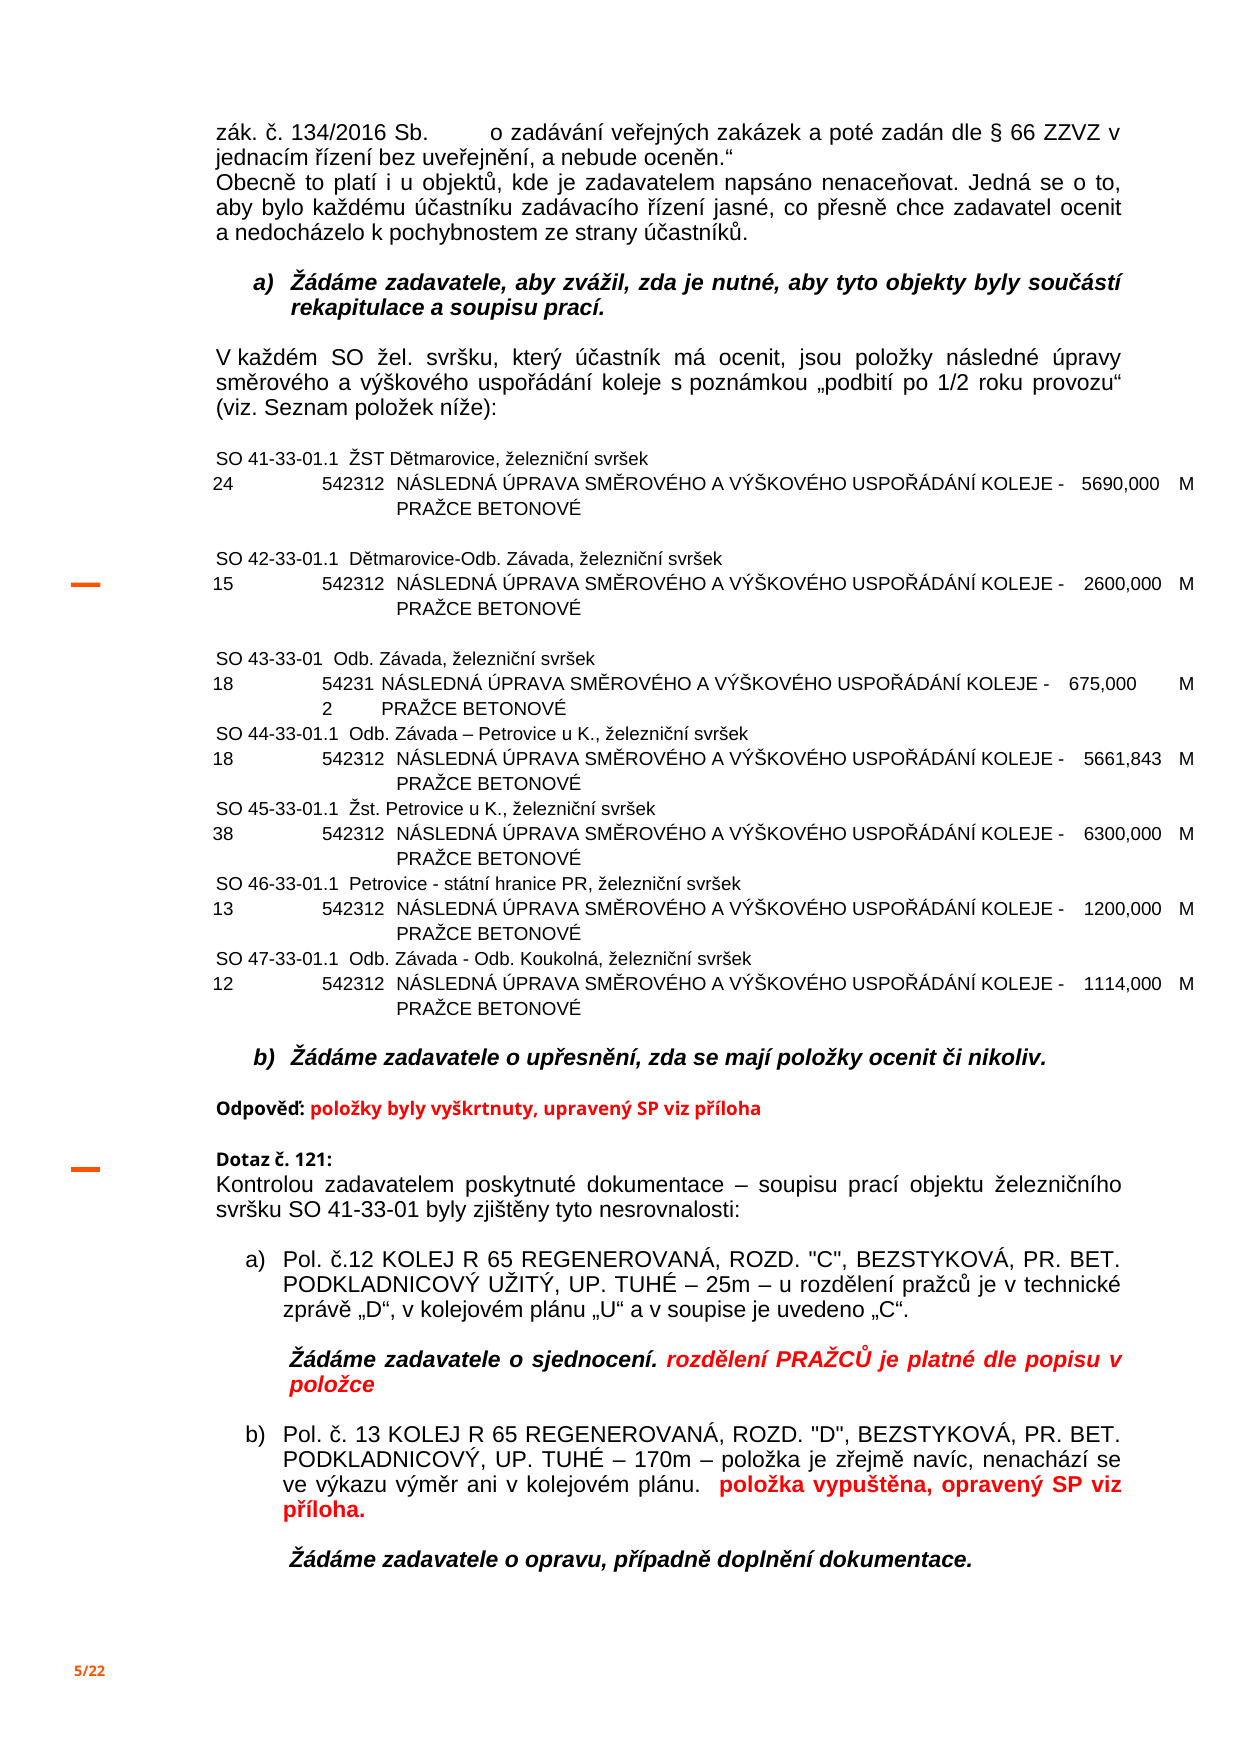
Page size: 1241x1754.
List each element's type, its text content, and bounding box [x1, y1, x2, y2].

table_header NÁSLEDNÁ ÚPRAVA SMĚROVÉHO A VÝŠKOVÉHO USPOŘÁDÁNÍ KOLEJE - PRAŽCE BETONOVÉ [393, 896, 1080, 946]
table_header 18 [209, 671, 319, 721]
table_header 1200,000 [1080, 896, 1175, 946]
text Kontrolou zadavatelem poskytnuté dokumentace – soupisu prací objektu železničního svršku SO 41-33-01 byly zjištěny tyto nesrovnalosti: [216, 1172, 1122, 1222]
table_header 15 [209, 571, 319, 621]
table_header 542312 [319, 571, 393, 621]
table_header 542312 [319, 671, 378, 721]
table_header NÁSLEDNÁ ÚPRAVA SMĚROVÉHO A VÝŠKOVÉHO USPOŘÁDÁNÍ KOLEJE - PRAŽCE BETONOVÉ [393, 971, 1080, 1021]
text SO 46-33-01.1 Petrovice - státní hranice PR, železniční svršek [216, 871, 1122, 896]
table_header M [1175, 821, 1240, 871]
list Žádáme zadavatele o upřesnění, zda se mají položky ocenit či nikoliv. [253, 1046, 1122, 1071]
list Žádáme zadavatele, aby zvážil, zda je nutné, aby tyto objekty byly součástí rekapitulace a soupisu prací. [253, 271, 1122, 321]
table_header 12 [209, 971, 319, 1021]
table_header 6300,000 [1080, 821, 1175, 871]
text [216, 121, 1122, 171]
text SO 41-33-01.1 ŽST Dětmarovice, železniční svršek [216, 446, 1122, 471]
text Žádáme zadavatele o sjednocení. rozdělení PRAŽCŮ je platné dle popisu v položce [289, 1347, 1122, 1397]
text Dotaz č. 121: [216, 1147, 1122, 1172]
text Žádáme zadavatele o opravu, případně doplnění dokumentace. [289, 1547, 1122, 1572]
table_header M [1175, 671, 1240, 721]
text Odpověď: položky byly vyškrtnuty, upravený SP viz příloha [216, 1096, 1122, 1121]
list Pol. č. 13 KOLEJ R 65 REGENEROVANÁ, ROZD. "D", BEZSTYKOVÁ, PR. BET. PODKLADNICOVÝ, UP. TUHÉ – 170m – položka je zřejmě navíc, nenachází se ve výkazu výměr ani v kolejovém plánu. položka vypuštěna, opravený SP viz příloha. [245, 1422, 1122, 1522]
table_header 18 [209, 746, 319, 796]
table_header 542312 [319, 821, 393, 871]
table_header 5690,000 [1080, 471, 1175, 521]
text V každém SO žel. svršku, který účastník má ocenit, jsou položky následné úpravy směrového a výškového uspořádání koleje s poznámkou „podbití po 1/2 roku provozu“ (viz. Seznam položek níže): [216, 346, 1122, 421]
table_header M [1175, 896, 1240, 946]
table_header NÁSLEDNÁ ÚPRAVA SMĚROVÉHO A VÝŠKOVÉHO USPOŘÁDÁNÍ KOLEJE - PRAŽCE BETONOVÉ [393, 746, 1080, 796]
text SO 45-33-01.1 Žst. Petrovice u K., železniční svršek [216, 796, 1122, 821]
table_header 2600,000 [1080, 571, 1175, 621]
table_header 542312 [319, 746, 393, 796]
table_header M [1175, 746, 1240, 796]
table_header NÁSLEDNÁ ÚPRAVA SMĚROVÉHO A VÝŠKOVÉHO USPOŘÁDÁNÍ KOLEJE - PRAŽCE BETONOVÉ [393, 821, 1080, 871]
table_header 5661,843 [1080, 746, 1175, 796]
table_header NÁSLEDNÁ ÚPRAVA SMĚROVÉHO A VÝŠKOVÉHO USPOŘÁDÁNÍ KOLEJE - PRAŽCE BETONOVÉ [393, 571, 1080, 621]
text SO 43-33-01 Odb. Závada, železniční svršek [216, 646, 1122, 671]
table_header 38 [209, 821, 319, 871]
text SO 47-33-01.1 Odb. Závada - Odb. Koukolná, železniční svršek [216, 946, 1122, 971]
list Pol. č.12 KOLEJ R 65 REGENEROVANÁ, ROZD. "C", BEZSTYKOVÁ, PR. BET. PODKLADNICOVÝ UŽITÝ, UP. TUHÉ – 25m – u rozdělení pražců je v technické zprávě „D“, v kolejovém plánu „U“ a v soupise je uvedeno „C“. [245, 1247, 1122, 1322]
text SO 42-33-01.1 Dětmarovice-Odb. Závada, železniční svršek [216, 546, 1122, 571]
table_header NÁSLEDNÁ ÚPRAVA SMĚROVÉHO A VÝŠKOVÉHO USPOŘÁDÁNÍ KOLEJE - PRAŽCE BETONOVÉ [393, 471, 1080, 521]
table_header 1114,000 [1080, 971, 1175, 1021]
table_header 13 [209, 896, 319, 946]
table_header 542312 [319, 896, 393, 946]
table_header M [1175, 471, 1240, 521]
text SO 44-33-01.1 Odb. Závada – Petrovice u K., železniční svršek [216, 721, 1122, 746]
table_header 542312 [319, 971, 393, 1021]
table_header 542312 [319, 471, 393, 521]
table_header M [1175, 571, 1240, 621]
table_header M [1175, 971, 1240, 1021]
table_header 675,000 [1066, 671, 1175, 721]
table_header 24 [209, 471, 319, 521]
text Obecně to platí i u objektů, kde je zadavatelem napsáno nenaceňovat. Jedná se o to, aby bylo každému účastníku zadávacího řízení jasné, co přesně chce zadavatel ocenit a nedocházelo k pochybnostem ze strany účastníků. [216, 171, 1122, 246]
table_header NÁSLEDNÁ ÚPRAVA SMĚROVÉHO A VÝŠKOVÉHO USPOŘÁDÁNÍ KOLEJE - PRAŽCE BETONOVÉ [378, 671, 1066, 721]
